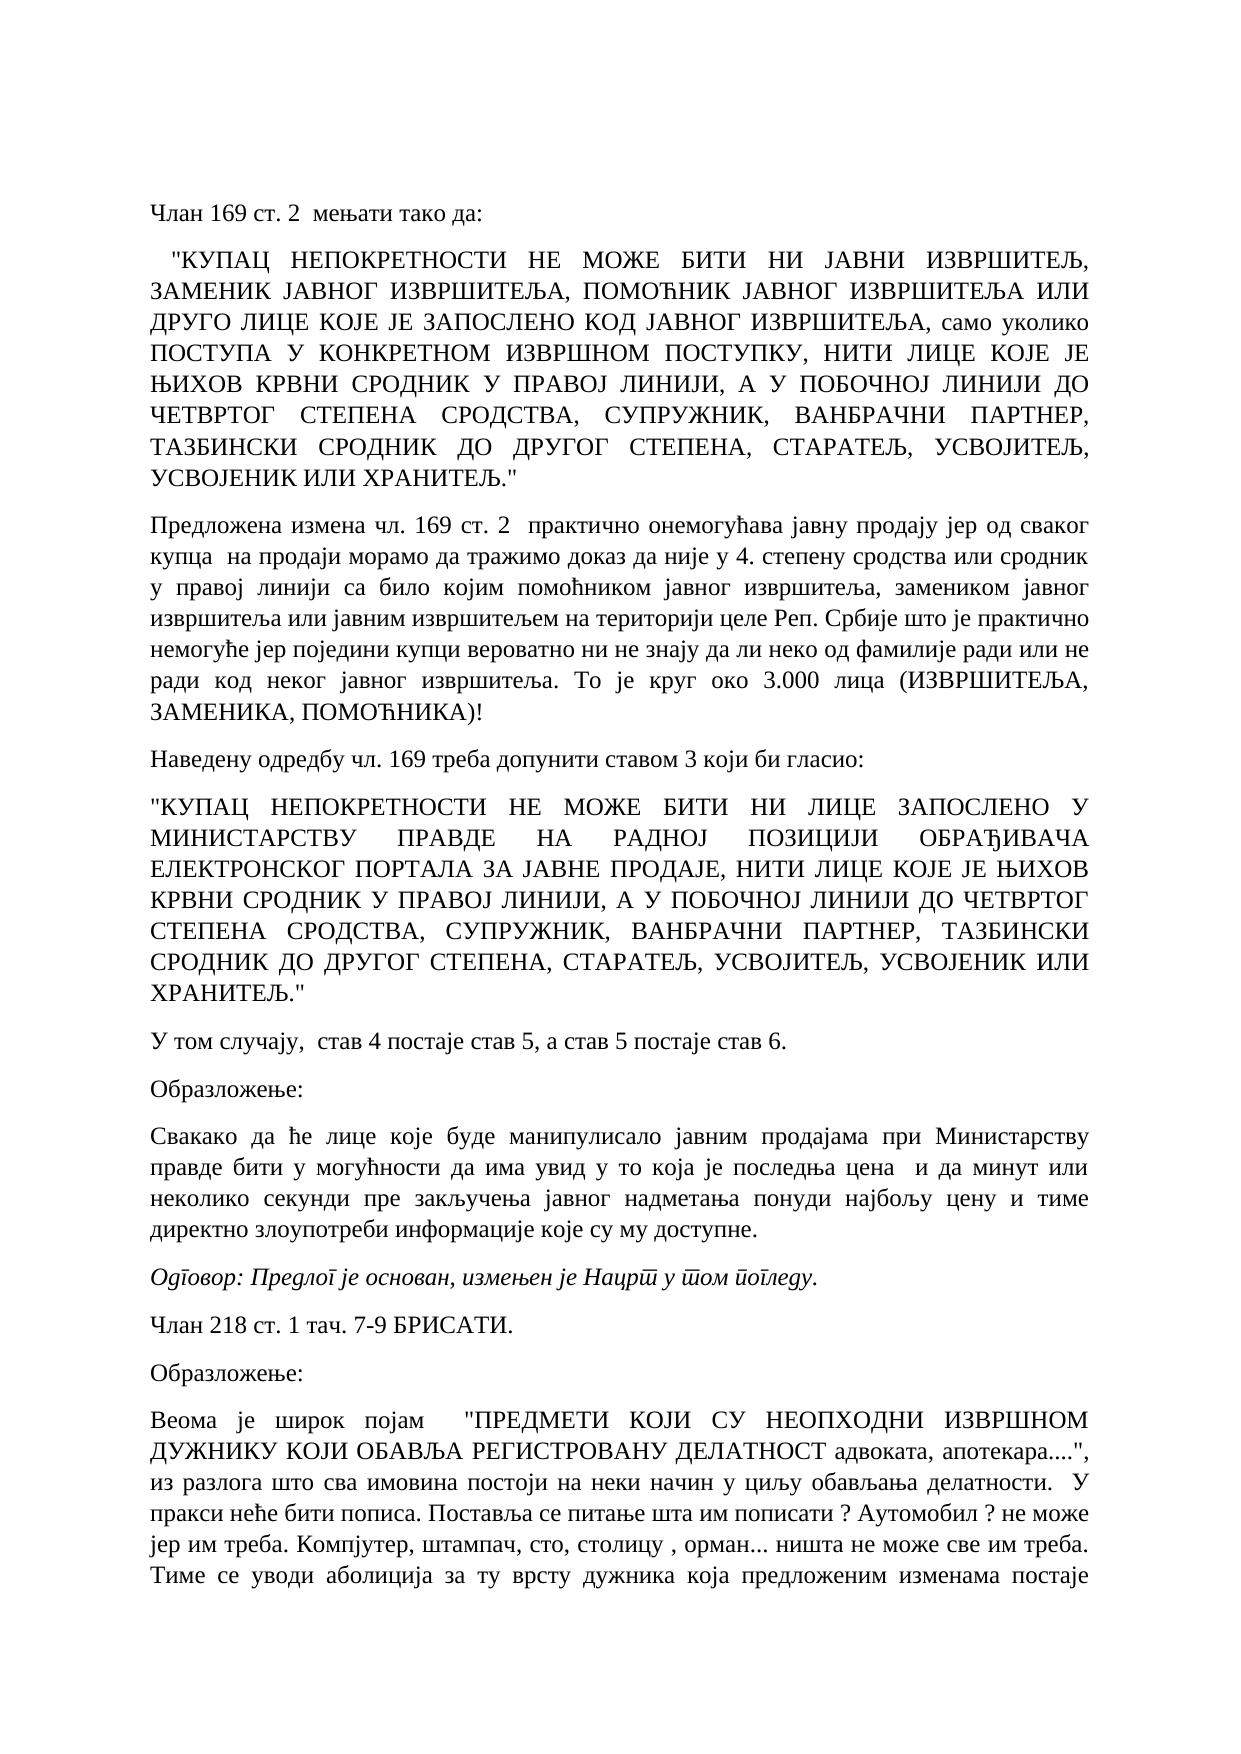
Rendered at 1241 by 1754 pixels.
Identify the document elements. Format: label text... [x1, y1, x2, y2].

text Члан 169 ст. 2 мењати тако да: [150, 198, 1090, 226]
text Одговор: Предлог је основан, измењен је Нацрт у том погледу. [150, 1262, 1090, 1291]
text "КУПАЦ НЕПОКРЕТНОСТИ НЕ МОЖЕ БИТИ НИ ЈАВНИ ИЗВРШИТЕЉ, ЗАМЕНИК ЈАВНОГ ИЗВРШИТЕЉА, ПОМОЋНИК ЈАВНОГ ИЗВРШИТЕЉА ИЛИ ДРУГО ЛИЦЕ КОЈЕ ЈЕ ЗАПОСЛЕНО КОД ЈАВНОГ ИЗВРШИТЕЉА, само уколико ПОСТУПА У КОНКРЕТНОМ ИЗВРШНОМ ПОСТУПКУ, НИТИ ЛИЦЕ КОЈЕ ЈЕ ЊИХОВ КРВНИ СРОДНИК У ПРАВОЈ ЛИНИЈИ, А У ПОБОЧНОЈ ЛИНИЈИ ДО ЧЕТВРТОГ СТЕПЕНА СРОДСТВА, СУПРУЖНИК, ВАНБРАЧНИ ПАРТНЕР, ТАЗБИНСКИ СРОДНИК ДО ДРУГОГ СТЕПЕНА, СТАРАТЕЉ, УСВОЈИТЕЉ, УСВОЈЕНИК ИЛИ ХРАНИТЕЉ." [150, 245, 1090, 491]
text Образложење: [150, 1358, 1090, 1386]
text Свакако да ће лице које буде манипулисало јавним продајама при Министарству правде бити у могућности да има увид у то која је последња цена и да минут или неколико секунди пре закључења јавног надметања понуди најбољу цену и тиме директно злоупотреби информације које су му доступне. [150, 1121, 1090, 1243]
text Предложена измена чл. 169 ст. 2 практично онемогућава јавну продају јер од сваког купца на продаји морамо да тражимо доказ да није у 4. степену сродства или сродник у правој линији са било којим помоћником јавног извршитеља, замеником јавног извршитеља или јавним извршитељем на територији целе Реп. Србије што је практично немогуће јер поједини купци вероватно ни не знају да ли неко од фамилије ради или не ради код неког јавног извршитеља. То је круг око 3.000 лица (ИЗВРШИТЕЉА, ЗАМЕНИКА, ПОМОЋНИКА)! [150, 510, 1090, 725]
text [150, 1405, 1090, 1589]
text Наведену одредбу чл. 169 треба допунити ставом 3 који би гласио: [150, 744, 1090, 773]
text Члан 218 ст. 1 тач. 7-9 БРИСАТИ. [150, 1310, 1090, 1339]
text У том случају, став 4 постаје став 5, а став 5 постаје став 6. [150, 1026, 1090, 1055]
text Образложење: [150, 1074, 1090, 1102]
text "КУПАЦ НЕПОКРЕТНОСТИ НЕ МОЖЕ БИТИ НИ ЛИЦЕ ЗАПОСЛЕНО У МИНИСТАРСТВУ ПРАВДЕ НА РАДНОЈ ПОЗИЦИЈИ ОБРАЂИВАЧА ЕЛЕКТРОНСКОГ ПОРТАЛА ЗА ЈАВНЕ ПРОДАЈЕ, НИТИ ЛИЦЕ КОЈЕ ЈЕ ЊИХОВ КРВНИ СРОДНИК У ПРАВОЈ ЛИНИЈИ, А У ПОБОЧНОЈ ЛИНИЈИ ДО ЧЕТВРТОГ СТЕПЕНА СРОДСТВА, СУПРУЖНИК, ВАНБРАЧНИ ПАРТНЕР, ТАЗБИНСКИ СРОДНИК ДО ДРУГОГ СТЕПЕНА, СТАРАТЕЉ, УСВОЈИТЕЉ, УСВОЈЕНИК ИЛИ ХРАНИТЕЉ." [150, 792, 1090, 1007]
